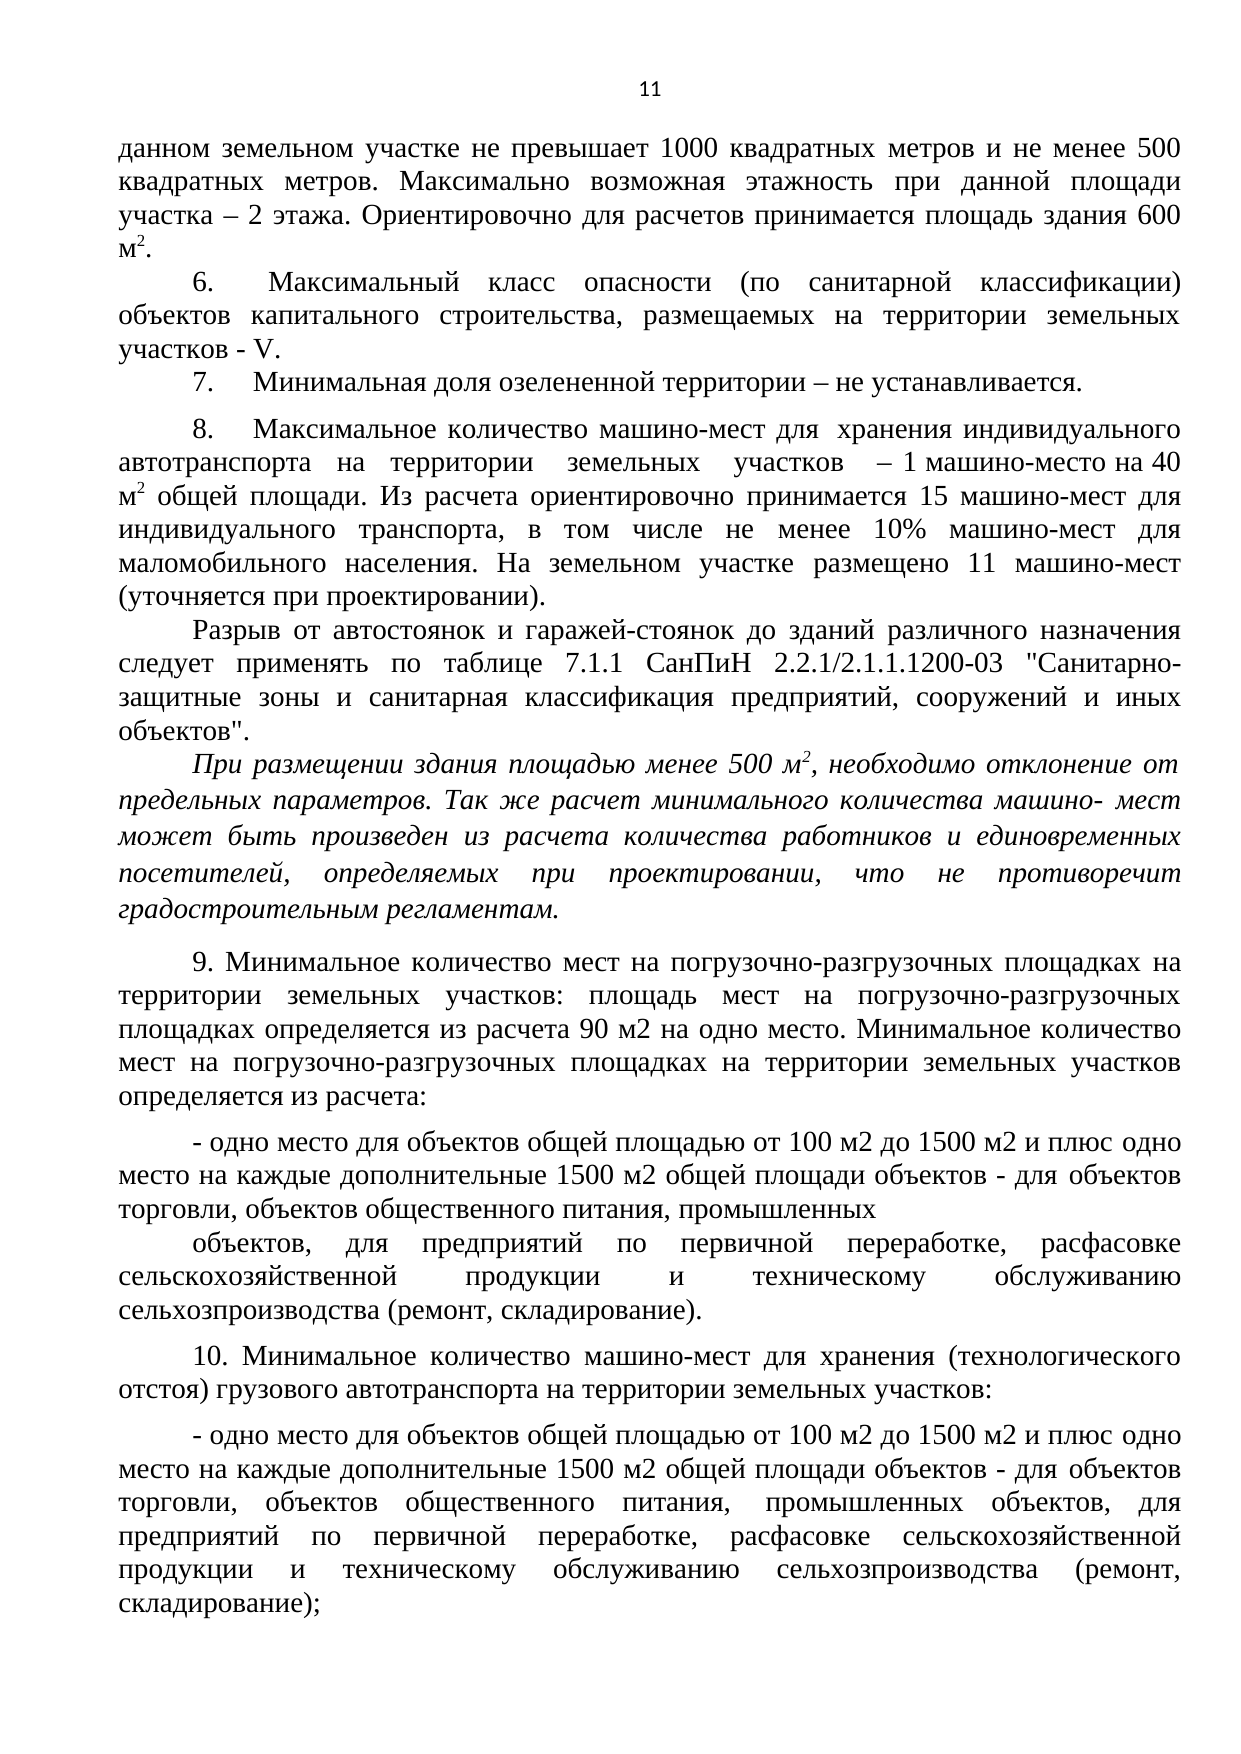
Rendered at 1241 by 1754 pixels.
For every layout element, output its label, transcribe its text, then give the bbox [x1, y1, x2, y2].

text При размещении здания площадью менее 500 м2, необходимо отклонение от предельных параметров. Так же расчет минимального количества машино- мест может быть произведен из расчета количества работников и единовременных посетителей, определяемых при проектировании, что не противоречит градостроительным регламентам. [118, 746, 1181, 924]
list Максимальное количество машино-мест для хранения индивидуального автотранспорта на территории земельных участков – 1 машино-место на 40 м2 общей площади. Из расчета ориентировочно принимается 15 машино-мест для индивидуального транспорта, в том числе не менее 10% машино-мест для маломобильного населения. На земельном участке размещено 11 машино-мест (уточняется при проектировании). [118, 411, 1181, 612]
text 9. Минимальное количество мест на погрузочно-разгрузочных площадках на территории земельных участков: площадь мест на погрузочно-разгрузочных площадках определяется из расчета 90 м2 на одно место. Минимальное количество мест на погрузочно-разгрузочных площадках на территории земельных участков определяется из расчета: [118, 944, 1181, 1111]
list Максимальный класс опасности (по санитарной классификации) объектов капитального строительства, размещаемых на территории земельных участков - V. [118, 264, 1181, 364]
list Минимальная доля озелененной территории – не устанавливается. [118, 364, 1181, 398]
text Разрыв от автостоянок и гаражей-стоянок до зданий различного назначения следует применять по таблице 7.1.1 СанПиН 2.2.1/2.1.1.1200-03 "Санитарно-защитные зоны и санитарная классификация предприятий, сооружений и иных объектов". [118, 612, 1181, 746]
text объектов, для предприятий по первичной переработке, расфасовке сельскохозяйственной продукции и техническому обслуживанию сельхозпроизводства (ремонт, складирование). [118, 1225, 1181, 1325]
text - одно место для объектов общей площадью от 100 м2 до 1500 м2 и плюс одно место на каждые дополнительные 1500 м2 общей площади объектов - для объектов торговли, объектов общественного питания, промышленных [118, 1124, 1181, 1224]
text 10. Минимальное количество машино-мест для хранения (технологического отстоя) грузового автотранспорта на территории земельных участков: [118, 1338, 1181, 1405]
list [118, 130, 1181, 264]
text - одно место для объектов общей площадью от 100 м2 до 1500 м2 и плюс одно место на каждые дополнительные 1500 м2 общей площади объектов - для объектов торговли, объектов общественного питания, промышленных объектов, для предприятий по первичной переработке, расфасовке сельскохозяйственной продукции и техническому обслуживанию сельхозпроизводства (ремонт, складирование); [118, 1417, 1181, 1619]
